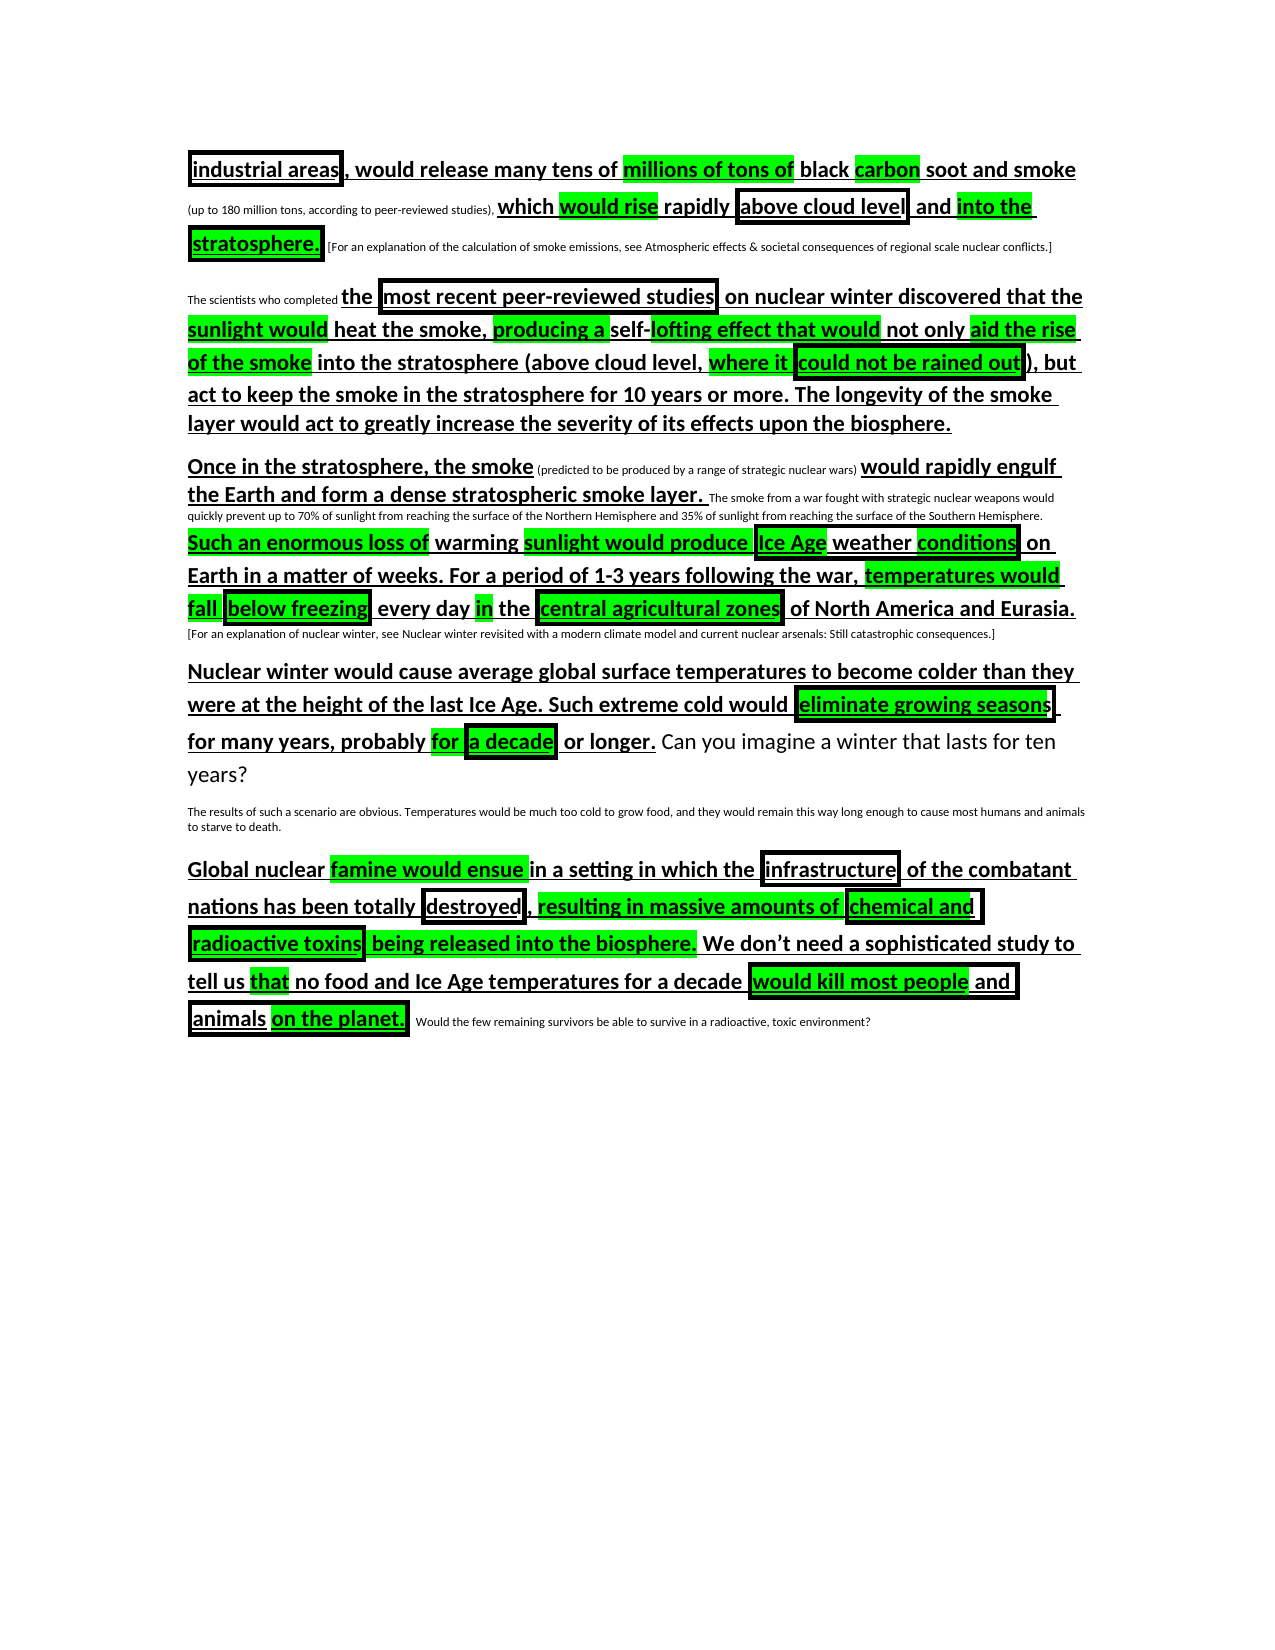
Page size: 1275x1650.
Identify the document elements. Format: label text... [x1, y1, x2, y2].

text The results of such a scenario are obvious. Temperatures would be much too cold to grow food, and they would remain this way long enough to cause most humans and animals to starve to death. [187, 804, 1087, 834]
text Once in the stratosphere, the smoke (predicted to be produced by a range of strategic nuclear wars) would rapidly engulf the Earth and form a dense stratospheric smoke layer. The smoke from a war fought with strategic nuclear weapons would quickly prevent up to 70% of sunlight from reaching the surface of the Northern Hemisphere and 35% of sunlight from reaching the surface of the Southern Hemisphere. Such an enormous loss of warming sunlight would produce Ice Age weather conditions on Earth in a matter of weeks. For a period of 1-3 years following the war, temperatures would fall below freezing every day in the central agricultural zones of North America and Eurasia. [For an explanation of nuclear winter, see Nuclear winter revisited with a modern climate model and current nuclear arsenals: Still catastrophic consequences.] [187, 452, 1087, 642]
text Nuclear winter would cause average global surface temperatures to become colder than they were at the height of the last Ice Age. Such extreme cold would eliminate growing seasons for many years, probably for a decade or longer. Can you imagine a winter that lasts for ten years? [187, 657, 1087, 788]
text Global nuclear famine would ensue in a setting in which the infrastructure of the combatant nations has been totally destroyed, resulting in massive amounts of chemical and radioactive toxins being released into the biosphere. We don’t need a sophisticated study to tell us that no food and Ice Age temperatures for a decade would kill most people and animals on the planet. Would the few remaining survivors be able to survive in a radioactive, toxic environment? [187, 850, 1087, 1037]
text The scientists who completed the most recent peer-reviewed studies on nuclear winter discovered that the sunlight would heat the smoke, producing a self-lofting effect that would not only aid the rise of the smoke into the stratosphere (above cloud level, where it could not be rained out), but act to keep the smoke in the stratosphere for 10 years or more. The longevity of the smoke layer would act to greatly increase the severity of its effects upon the biosphere. [187, 278, 1087, 437]
